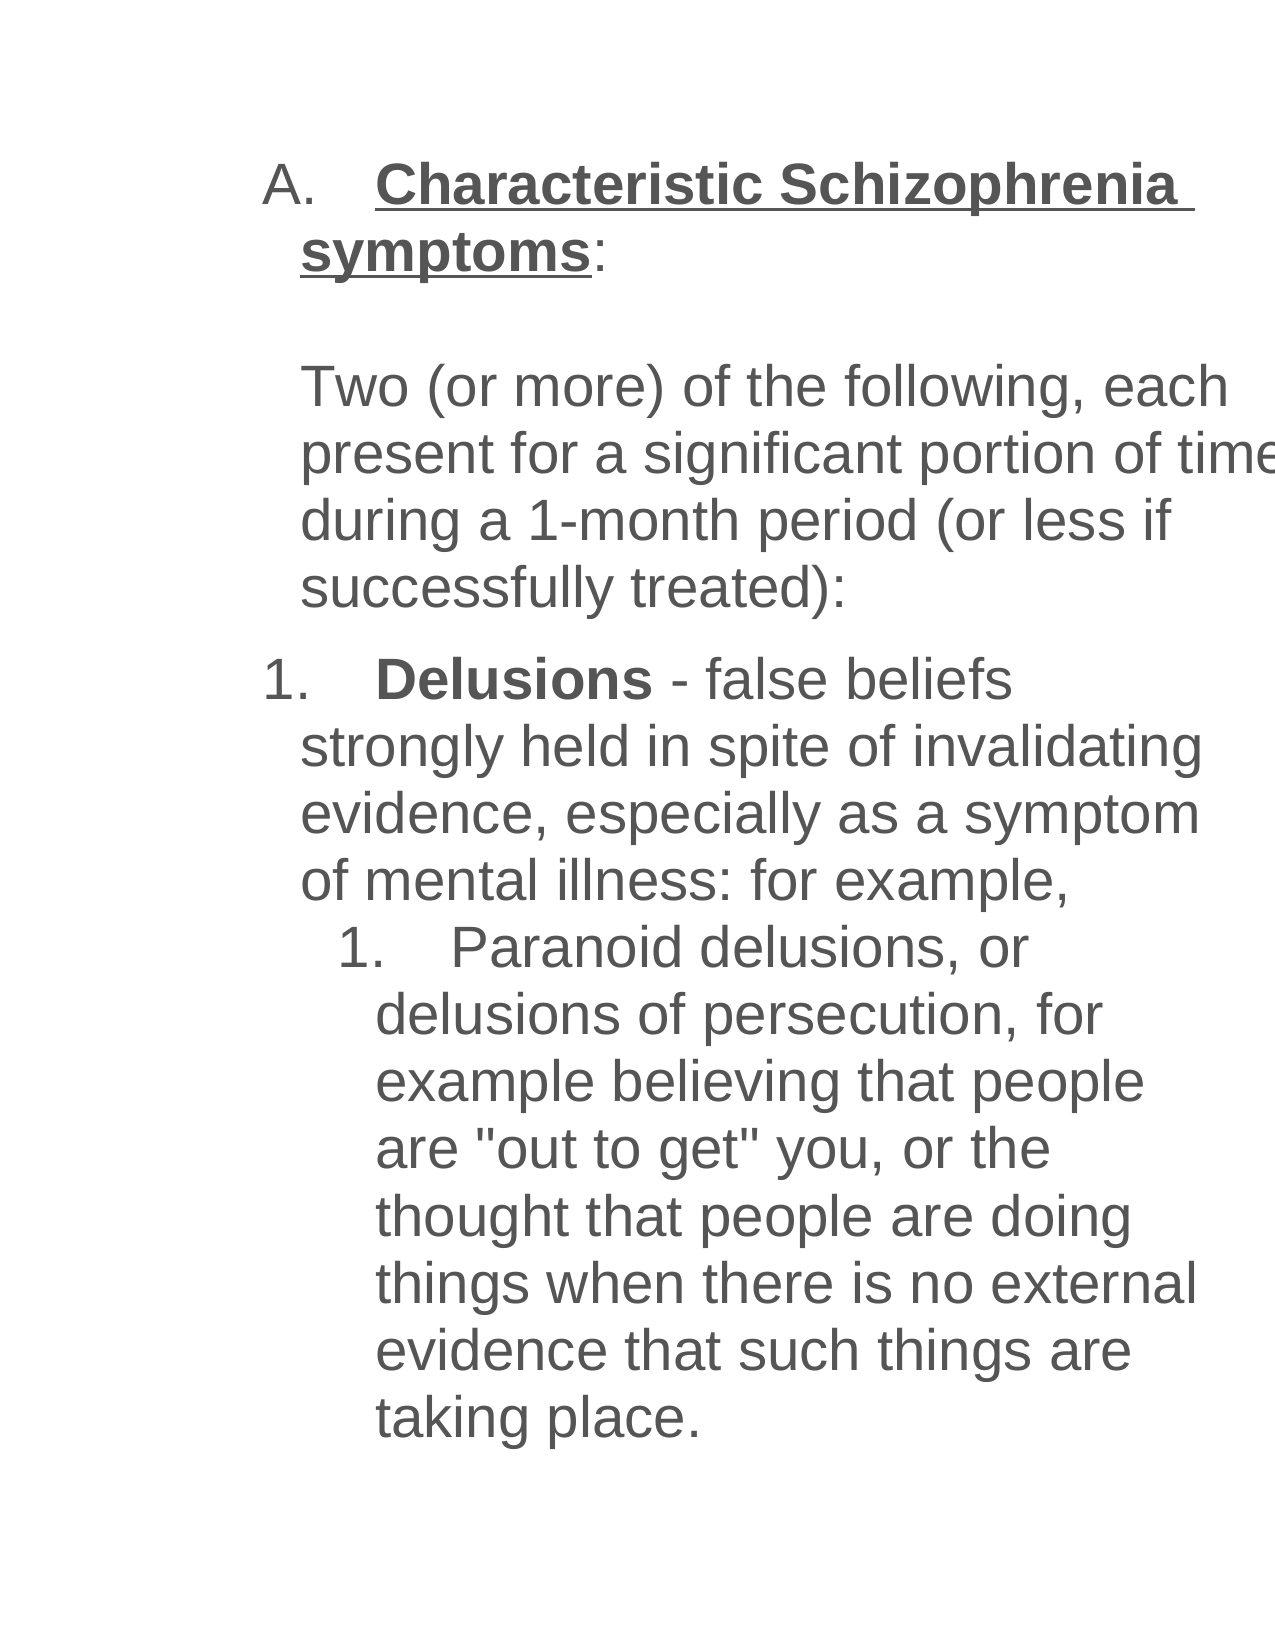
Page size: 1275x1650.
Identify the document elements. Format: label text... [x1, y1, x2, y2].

list Characteristic Schizophrenia symptoms: Two (or more) of the following, each present for a significant portion of time during a 1-month period (or less if successfully treated): [262, 150, 1275, 619]
list Delusions - false beliefs strongly held in spite of invalidating evidence, especially as a symptom of mental illness: for example, [262, 644, 1209, 913]
list Paranoid delusions, or delusions of persecution, for example believing that people are "out to get" you, or the thought that people are doing things when there is no external evidence that such things are taking place. [337, 913, 1209, 1449]
